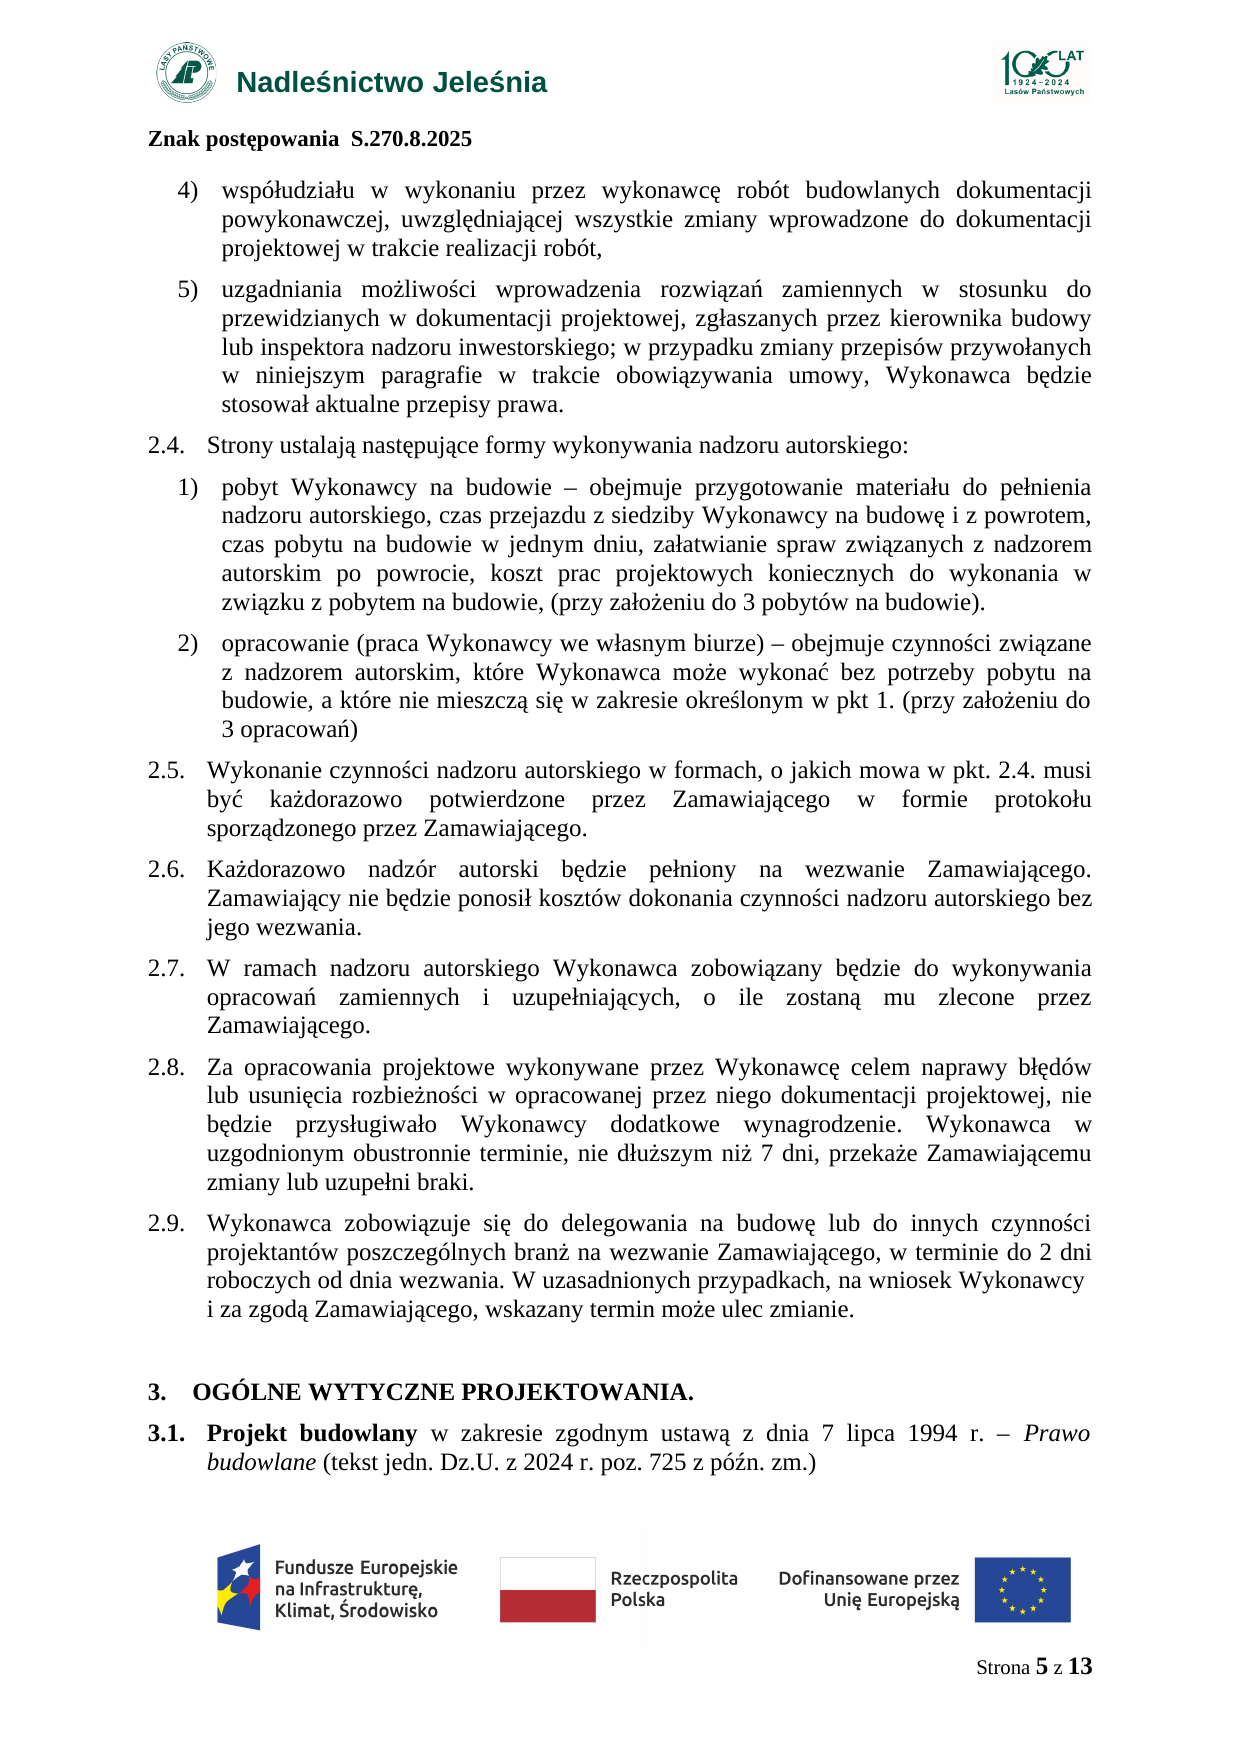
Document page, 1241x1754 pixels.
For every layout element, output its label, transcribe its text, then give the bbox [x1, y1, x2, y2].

text 4) współudziału w wykonaniu przez wykonawcę robót budowlanych dokumentacji powykonawczej, uwzględniającej wszystkie zmiany wprowadzone do dokumentacji projektowej w trakcie realizacji robót, [177, 175, 1093, 262]
text 1) pobyt Wykonawcy na budowie – obejmuje przygotowanie materiału do pełnienia nadzoru autorskiego, czas przejazdu z siedziby Wykonawcy na budowę i z powrotem, czas pobytu na budowie w jednym dniu, załatwianie spraw związanych z nadzorem autorskim po powrocie, koszt prac projektowych koniecznych do wykonania w związku z pobytem na budowie, (przy założeniu do 3 pobytów na budowie). [177, 472, 1093, 615]
picture [196, 1522, 1093, 1652]
text 5) uzgadniania możliwości wprowadzenia rozwiązań zamiennych w stosunku do przewidzianych w dokumentacji projektowej, zgłaszanych przez kierownika budowy lub inspektora nadzoru inwestorskiego; w przypadku zmiany przepisów przywołanych w niniejszym paragrafie w trakcie obowiązywania umowy, Wykonawca będzie stosował aktualne przepisy prawa. [177, 274, 1093, 418]
text 2.7. W ramach nadzoru autorskiego Wykonawca zobowiązany będzie do wykonywania opracowań zamiennych i uzupełniających, o ile zostaną mu zlecone przez Zamawiającego. [148, 953, 1093, 1039]
text 2.9. Wykonawca zobowiązuje się do delegowania na budowę lub do innych czynności projektantów poszczególnych branż na wezwanie Zamawiającego, w terminie do 2 dni roboczych od dnia wezwania. W uzasadnionych przypadkach, na wniosek Wykonawcy i za zgodą Zamawiającego, wskazany termin może ulec zmianie. [148, 1208, 1093, 1323]
text 2.4. Strony ustalają następujące formy wykonywania nadzoru autorskiego: [148, 430, 1093, 459]
text 2.5. Wykonanie czynności nadzoru autorskiego w formach, o jakich mowa w pkt. 2.4. musi być każdorazowo potwierdzone przez Zamawiającego w formie protokołu sporządzonego przez Zamawiającego. [148, 755, 1093, 842]
text 2.8. Za opracowania projektowe wykonywane przez Wykonawcę celem naprawy błędów lub usunięcia rozbieżności w opracowanej przez niego dokumentacji projektowej, nie będzie przysługiwało Wykonawcy dodatkowe wynagrodzenie. Wykonawca w uzgodnionym obustronnie terminie, nie dłuższym niż 7 dni, przekaże Zamawiającemu zmiany lub uzupełni braki. [148, 1052, 1093, 1195]
text 2.6. Każdorazowo nadzór autorski będzie pełniony na wezwanie Zamawiającego. Zamawiający nie będzie ponosił kosztów dokonania czynności nadzoru autorskiego bez jego wezwania. [148, 854, 1093, 940]
text 3.1. Projekt budowlany w zakresie zgodnym ustawą z dnia 7 lipca 1994 r. – Prawo budowlane (tekst jedn. Dz.U. z 2024 r. poz. 725 z późn. zm.) [148, 1418, 1093, 1475]
text 3. OGÓLNE WYTYCZNE PROJEKTOWANIA. [148, 1377, 1093, 1405]
text 2) opracowanie (praca Wykonawcy we własnym biurze) – obejmuje czynności związane z nadzorem autorskim, które Wykonawca może wykonać bez potrzeby pobytu na budowie, a które nie mieszczą się w zakresie określonym w pkt 1. (przy założeniu do 3 opracowań) [177, 628, 1093, 743]
picture [992, 42, 1092, 104]
